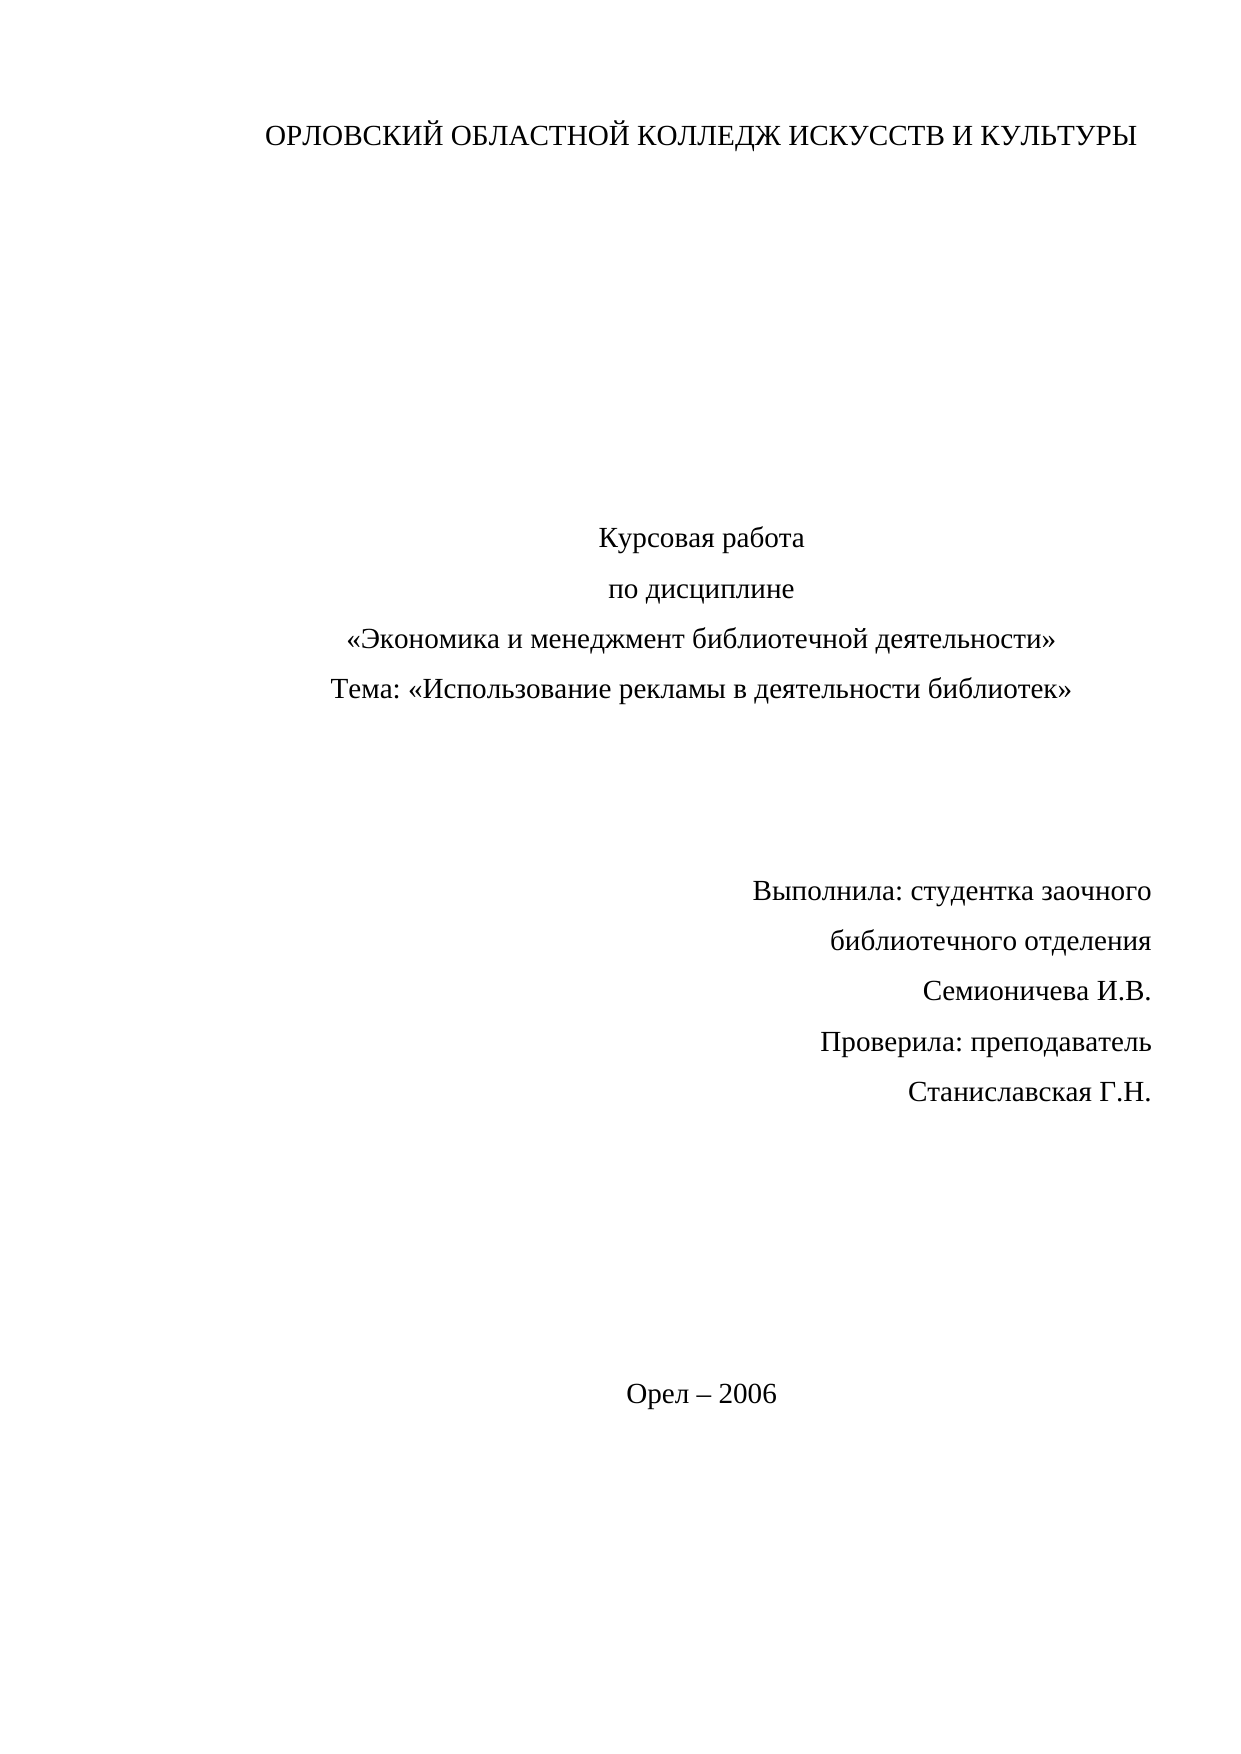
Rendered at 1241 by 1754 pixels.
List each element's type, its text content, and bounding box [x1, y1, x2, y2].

text Орел – 2006 [177, 1376, 1152, 1409]
text Станиславская Г.Н. [177, 1074, 1152, 1108]
text Проверила: преподаватель [177, 1024, 1152, 1057]
text Курсовая работа [177, 521, 1152, 554]
text Выполнила: студентка заочного [177, 873, 1152, 906]
text Семионичева И.В. [177, 973, 1152, 1007]
text «Экономика и менеджмент библиотечной деятельности» [177, 621, 1152, 655]
text Тема: «Использование рекламы в деятельности библиотек» [177, 672, 1152, 705]
text Орловский областной колледж искусств и культуры [177, 118, 1152, 152]
text по дисциплине [177, 571, 1152, 604]
text библиотечного отделения [177, 923, 1152, 957]
